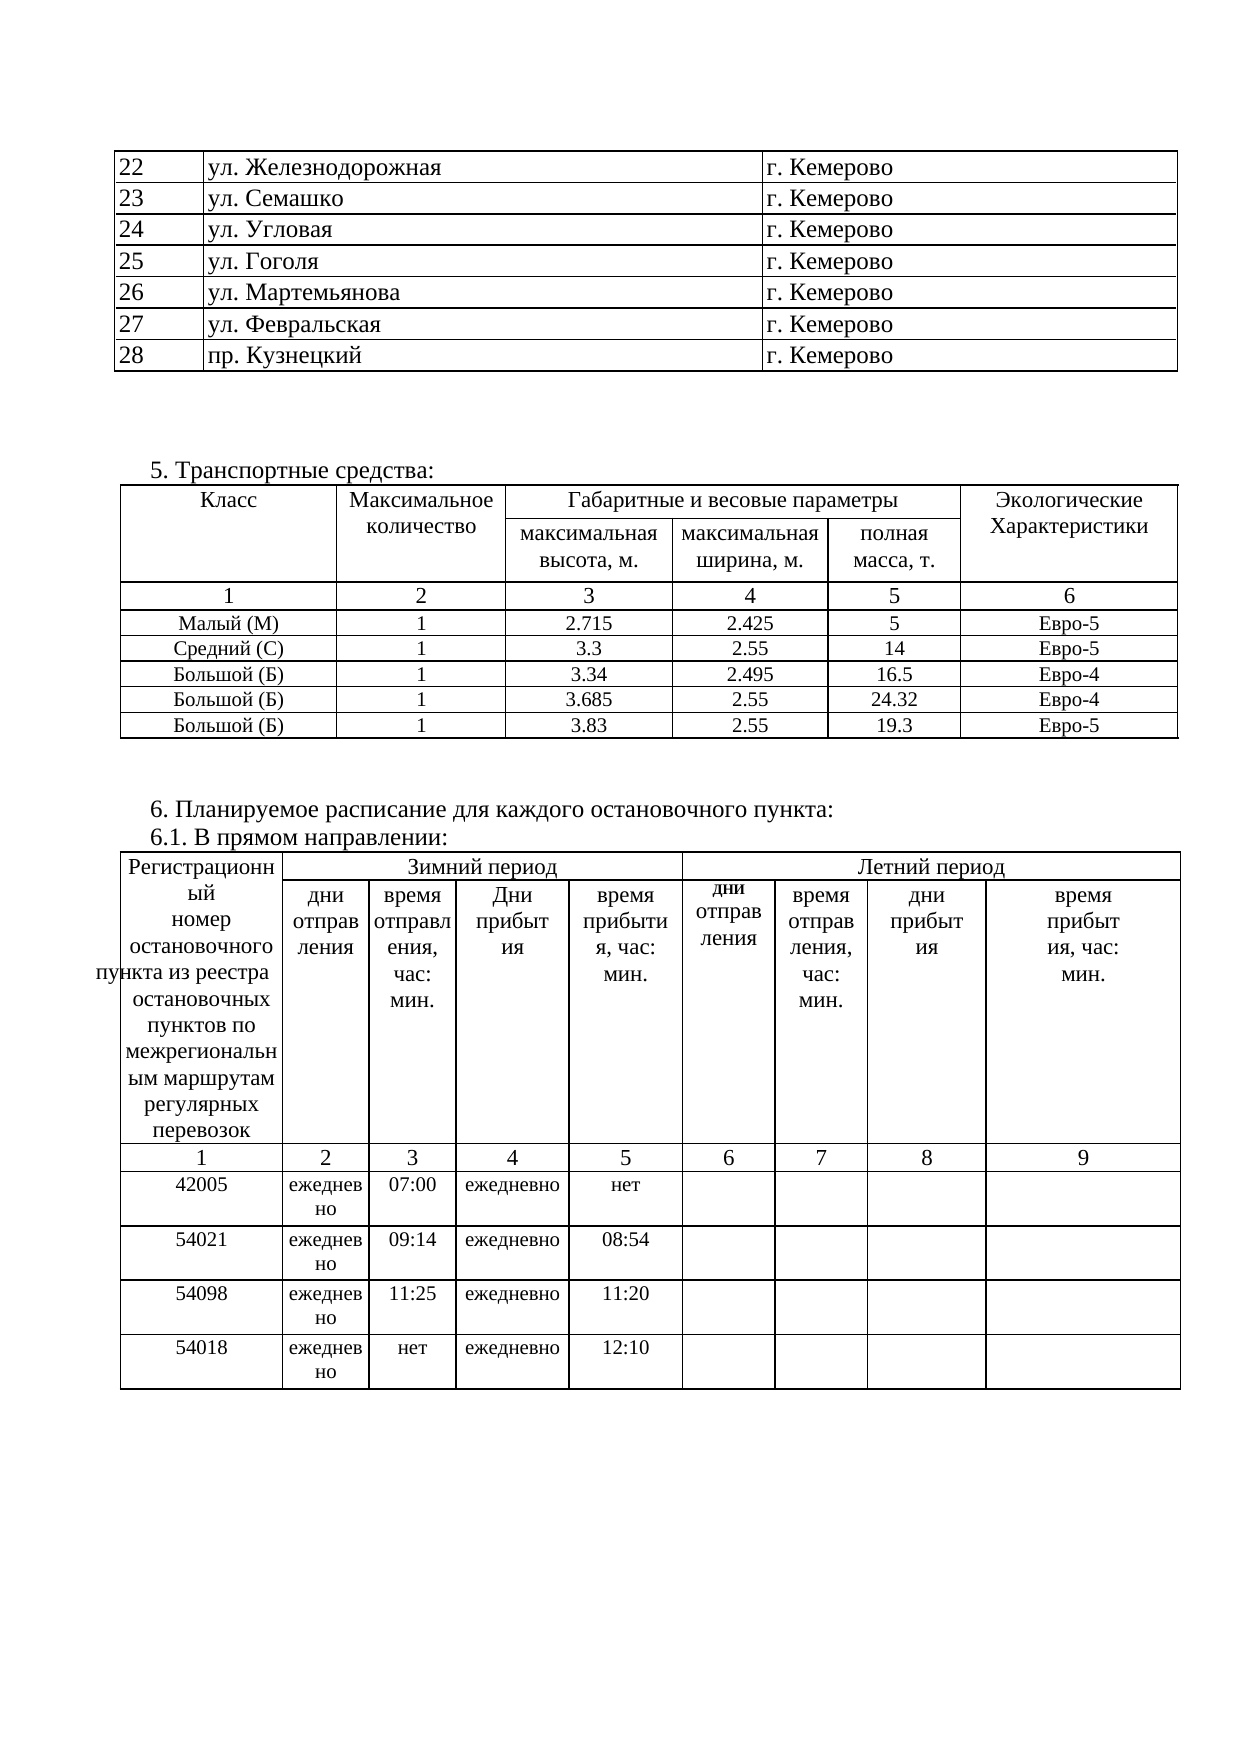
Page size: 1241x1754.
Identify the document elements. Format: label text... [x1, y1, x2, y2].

table_cell 2.495 [673, 662, 827, 686]
table_cell ул. Семашко [204, 183, 762, 213]
table_cell 3 [506, 583, 672, 609]
table_cell 2.715 [506, 611, 672, 634]
table_cell 08:54 [570, 1227, 682, 1279]
table_cell 6 [961, 583, 1177, 609]
table_cell 2.425 [673, 611, 827, 634]
table_cell 3 [370, 1144, 455, 1171]
table_cell 2 [337, 583, 505, 609]
table_cell [868, 1172, 985, 1225]
table_header Зимний период [283, 853, 682, 879]
table_cell Средний (С) [121, 636, 336, 660]
table_cell 1 [337, 662, 505, 686]
text 5. Транспортные средства: [150, 456, 1090, 484]
table_cell ул. Мартемьянова [204, 277, 762, 307]
table_cell 5 [829, 611, 960, 634]
table_header Регистрационный номер остановочного пункта из реестра остановочных пунктов по межрегиональным маршрутам регулярных перевозок [121, 853, 282, 1143]
table_cell [776, 1335, 867, 1388]
table_cell нет [570, 1172, 682, 1225]
table_cell ежедневно [457, 1281, 568, 1334]
table_cell Малый (М) [121, 611, 336, 634]
table_cell г. Кемерово [763, 339, 1177, 370]
table_cell ул. Гоголя [204, 246, 762, 276]
table_cell нет [370, 1335, 455, 1388]
table_cell 24.32 [829, 687, 960, 711]
table_cell 9 [987, 1144, 1180, 1171]
table_cell ул. Февральская [204, 309, 762, 339]
table_cell 09:14 [370, 1227, 455, 1279]
table_cell ежедневно [457, 1172, 568, 1225]
table_cell 26 [115, 277, 203, 307]
table_cell ежедневно [283, 1281, 368, 1334]
table_cell г. Кемерово [763, 181, 1177, 213]
table_cell [683, 1281, 774, 1334]
table_header Максимальное количество [337, 486, 505, 581]
table_cell 54098 [121, 1281, 282, 1334]
table_cell Дни прибыт ия [457, 881, 568, 1143]
table_cell г. Кемерово [763, 276, 1177, 307]
table_cell г. Кемерово [763, 152, 1177, 181]
table_cell 12:10 [570, 1335, 682, 1388]
table_cell г. Кемерово [763, 213, 1177, 244]
table_cell максимальная высота, м. [506, 519, 672, 581]
table_cell 22 [115, 152, 203, 181]
table_cell 3.3 [506, 636, 672, 660]
table_cell 7 [776, 1144, 867, 1171]
table_cell 1 [337, 611, 505, 634]
table_cell ежедневно [283, 1227, 368, 1279]
table_header Летний период [683, 853, 1180, 879]
table_cell [987, 1335, 1180, 1388]
table_cell 54018 [121, 1335, 282, 1388]
table_cell время отправл ения, час: мин. [370, 881, 455, 1143]
table_cell Большой (Б) [121, 687, 336, 711]
table_cell [776, 1172, 867, 1225]
table_cell 54021 [121, 1227, 282, 1279]
table_cell 4 [673, 583, 827, 609]
table_cell ежедневно [283, 1335, 368, 1388]
table_cell Большой (Б) [121, 713, 336, 737]
table_cell 2.55 [673, 636, 827, 660]
table_cell 2.55 [673, 713, 827, 737]
table_cell 2.55 [673, 687, 827, 711]
table_cell [868, 1227, 985, 1279]
table_header Экологические Характеристики [961, 486, 1177, 581]
table_cell [683, 1172, 774, 1225]
table_cell 6 [683, 1144, 774, 1171]
table_cell 25 [115, 245, 203, 276]
table_cell 07:00 [370, 1172, 455, 1225]
text 6.1. В прямом направлении: [150, 822, 1090, 851]
table_cell 5 [570, 1144, 682, 1171]
table_cell 16.5 [829, 662, 960, 686]
table_cell 24 [115, 214, 203, 244]
table_cell Евро-4 [961, 662, 1177, 686]
table_cell 2 [283, 1144, 368, 1171]
table_cell 1 [121, 1144, 282, 1171]
table_cell [683, 1227, 774, 1279]
table_cell дни отправ ления [283, 881, 368, 1143]
table_cell ул. Угловая [204, 215, 762, 244]
table_cell [868, 1335, 985, 1388]
table_cell Евро-5 [961, 636, 1177, 660]
table_cell Евро-5 [961, 611, 1177, 634]
table_header Габаритные и весовые параметры [506, 486, 960, 518]
table_cell ежедневно [457, 1227, 568, 1279]
table_cell дни прибыт ия [868, 881, 985, 1143]
table_cell пр. Кузнецкий [204, 340, 762, 370]
table_cell 1 [337, 713, 505, 737]
table_cell ежедневно [283, 1172, 368, 1225]
table_cell 3.83 [506, 713, 672, 737]
table_cell 19.3 [829, 713, 960, 737]
table_cell [776, 1281, 867, 1334]
table_header Класс [121, 486, 336, 581]
table_cell 1 [337, 687, 505, 711]
table_cell [683, 1335, 774, 1388]
table_cell Большой (Б) [121, 662, 336, 686]
table_cell ул. Железнодорожная [204, 152, 762, 181]
table_cell 42005 [121, 1172, 282, 1225]
table_cell [776, 1227, 867, 1279]
table_cell время отправ ления, час: мин. [776, 881, 867, 1143]
table_cell [987, 1227, 1180, 1279]
table_cell г. Кемерово [763, 244, 1177, 276]
table_cell ежедневно [457, 1335, 568, 1388]
table_cell 3.685 [506, 687, 672, 711]
table_cell [868, 1281, 985, 1334]
table_cell максимальная ширина, м. [673, 519, 827, 581]
table_cell полная масса, т. [829, 519, 960, 581]
table_cell Евро-5 [961, 713, 1177, 737]
table_cell время прибыт ия, час: мин. [987, 881, 1180, 1143]
table_cell 1 [337, 636, 505, 660]
table_cell 3.34 [506, 662, 672, 686]
table_cell 1 [121, 583, 336, 609]
table_cell 5 [829, 583, 960, 609]
table_cell 8 [868, 1144, 985, 1171]
table_cell Евро-4 [961, 687, 1177, 711]
table_cell 14 [829, 636, 960, 660]
table_cell 4 [457, 1144, 568, 1171]
table_cell 11:20 [570, 1281, 682, 1334]
table_cell ДНИ отправ ления [683, 881, 774, 1143]
table_cell г. Кемерово [763, 307, 1177, 339]
table_cell время прибыти я, час: мин. [570, 881, 682, 1143]
table_cell 23 [115, 183, 203, 213]
table_cell 27 [115, 308, 203, 339]
text 6. Планируемое расписание для каждого остановочного пункта: [150, 794, 1090, 822]
table_cell [987, 1172, 1180, 1225]
table_cell 28 [115, 340, 203, 370]
table_cell 11:25 [370, 1281, 455, 1334]
table_cell [987, 1281, 1180, 1334]
